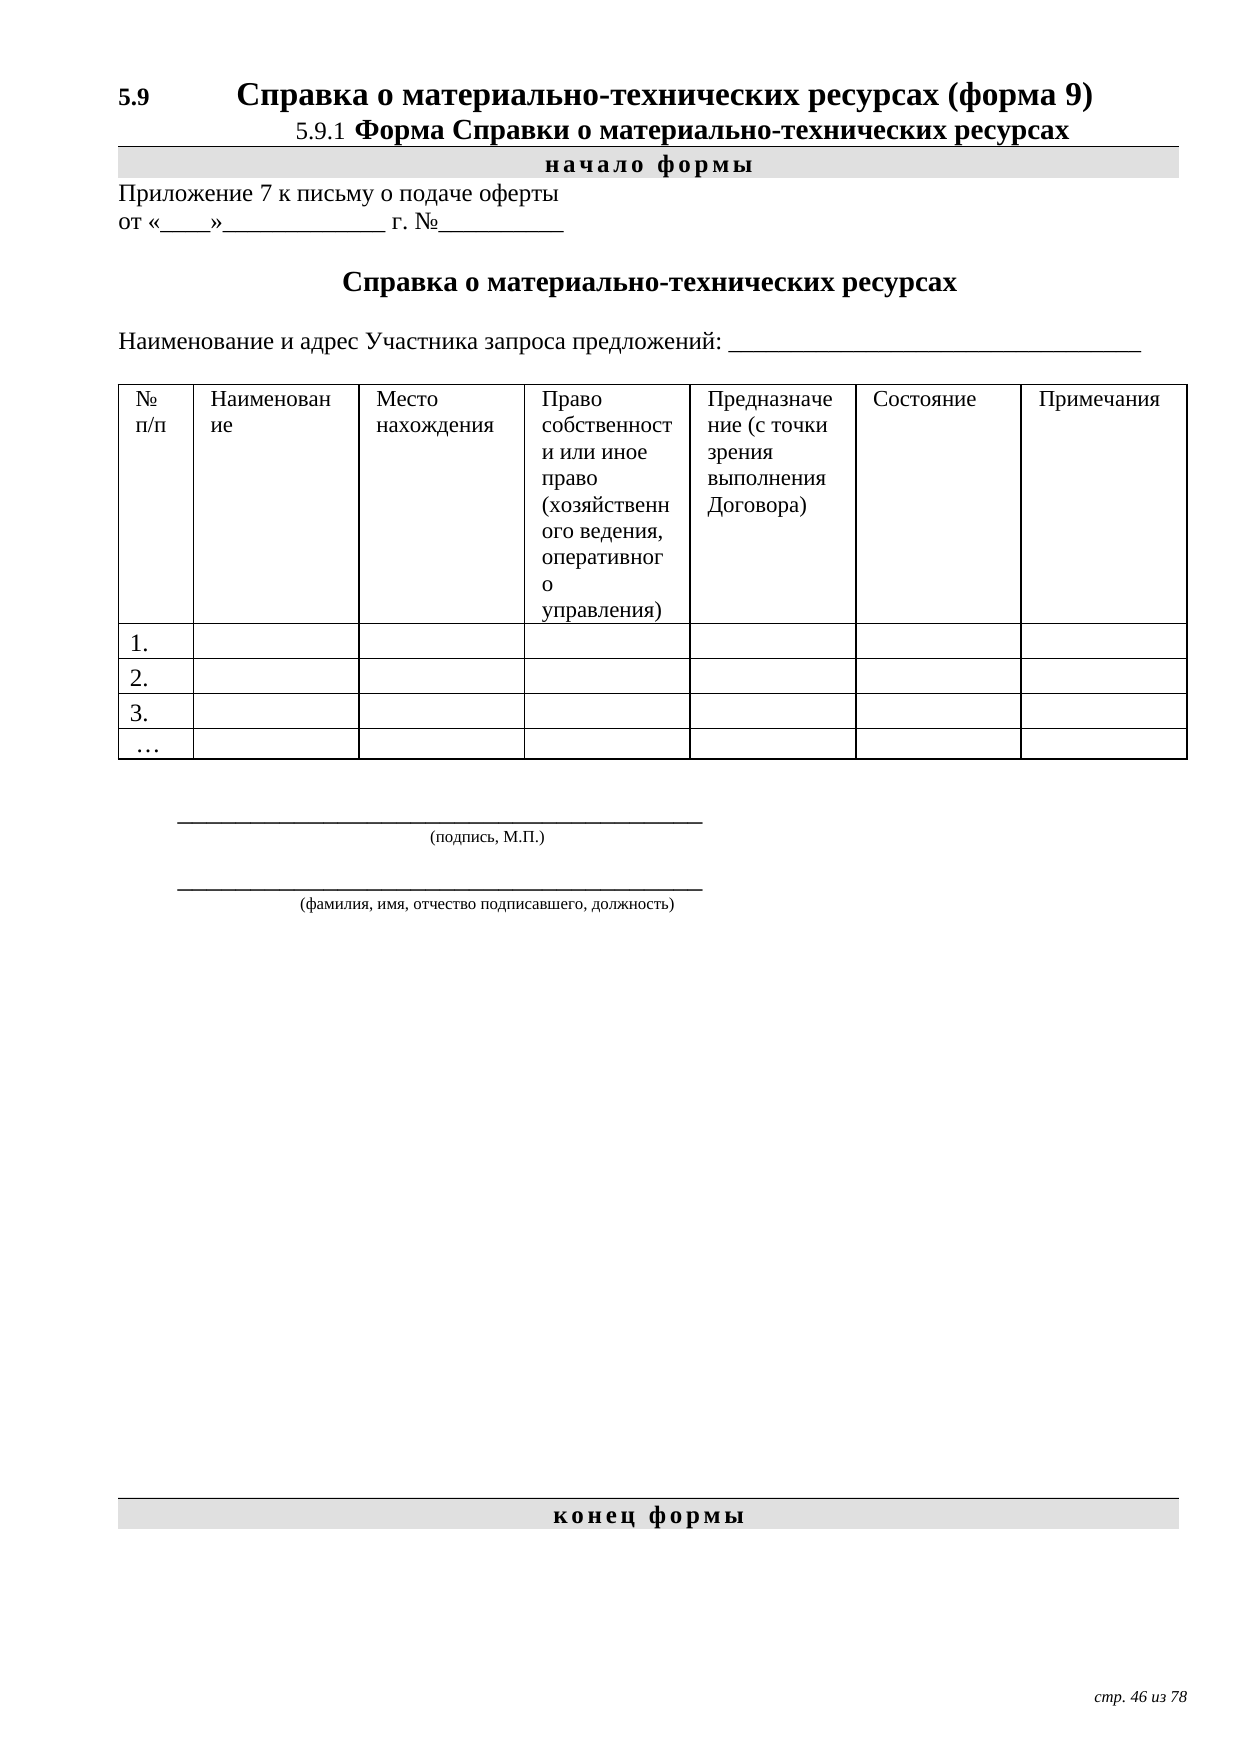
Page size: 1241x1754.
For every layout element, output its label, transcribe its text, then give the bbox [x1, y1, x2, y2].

text Форма Справки о материально-технических ресурсах [236, 112, 1181, 146]
table_cell [1022, 659, 1186, 693]
table_cell [194, 729, 358, 758]
table_cell [194, 659, 358, 693]
text Приложение 7 к письму о подаче оферты от «____»_____________ г. №__________ [118, 178, 1181, 235]
table_cell [691, 694, 855, 728]
table_cell [691, 659, 855, 693]
table_cell [360, 694, 524, 728]
table_cell [857, 729, 1020, 758]
table_cell [857, 694, 1020, 728]
text начало формы [118, 147, 1179, 178]
table_header Предназначение (с точки зрения выполнения Договора) [691, 385, 855, 622]
table_cell [119, 694, 193, 728]
table_cell [1022, 729, 1186, 758]
table_cell [1022, 694, 1186, 728]
table_cell [691, 624, 855, 657]
table_cell [194, 624, 358, 657]
table_cell [525, 659, 689, 693]
text (фамилия, имя, отчество подписавшего, должность) [118, 894, 797, 927]
text ____________________________________ [118, 860, 1181, 894]
text конец формы [118, 1499, 1179, 1529]
table_header № п/п [119, 385, 193, 622]
table_cell [119, 624, 193, 657]
table_cell [1022, 624, 1186, 657]
table_header Право собственности или иное право (хозяйственного ведения, оперативного управления) [525, 385, 689, 622]
table_header Примечания [1022, 385, 1186, 622]
text (подпись, М.П.) [118, 827, 797, 860]
text ____________________________________ [118, 793, 1181, 827]
table_cell [525, 729, 689, 758]
table_cell [525, 624, 689, 657]
text Наименование и адрес Участника запроса предложений: _________________________________ [118, 326, 1181, 355]
table_cell [857, 659, 1020, 693]
table_cell [525, 694, 689, 728]
table_header Состояние [857, 385, 1020, 622]
table_cell [360, 659, 524, 693]
table_header Место нахождения [360, 385, 524, 622]
table_cell [360, 729, 524, 758]
table_cell … [119, 729, 193, 758]
table_header Наименование [194, 385, 358, 622]
text Справка о материально-технических ресурсах [118, 264, 1181, 297]
table_cell [119, 659, 193, 693]
table_cell [194, 694, 358, 728]
table_cell [360, 624, 524, 657]
table_cell [857, 624, 1020, 657]
table_cell [691, 729, 855, 758]
